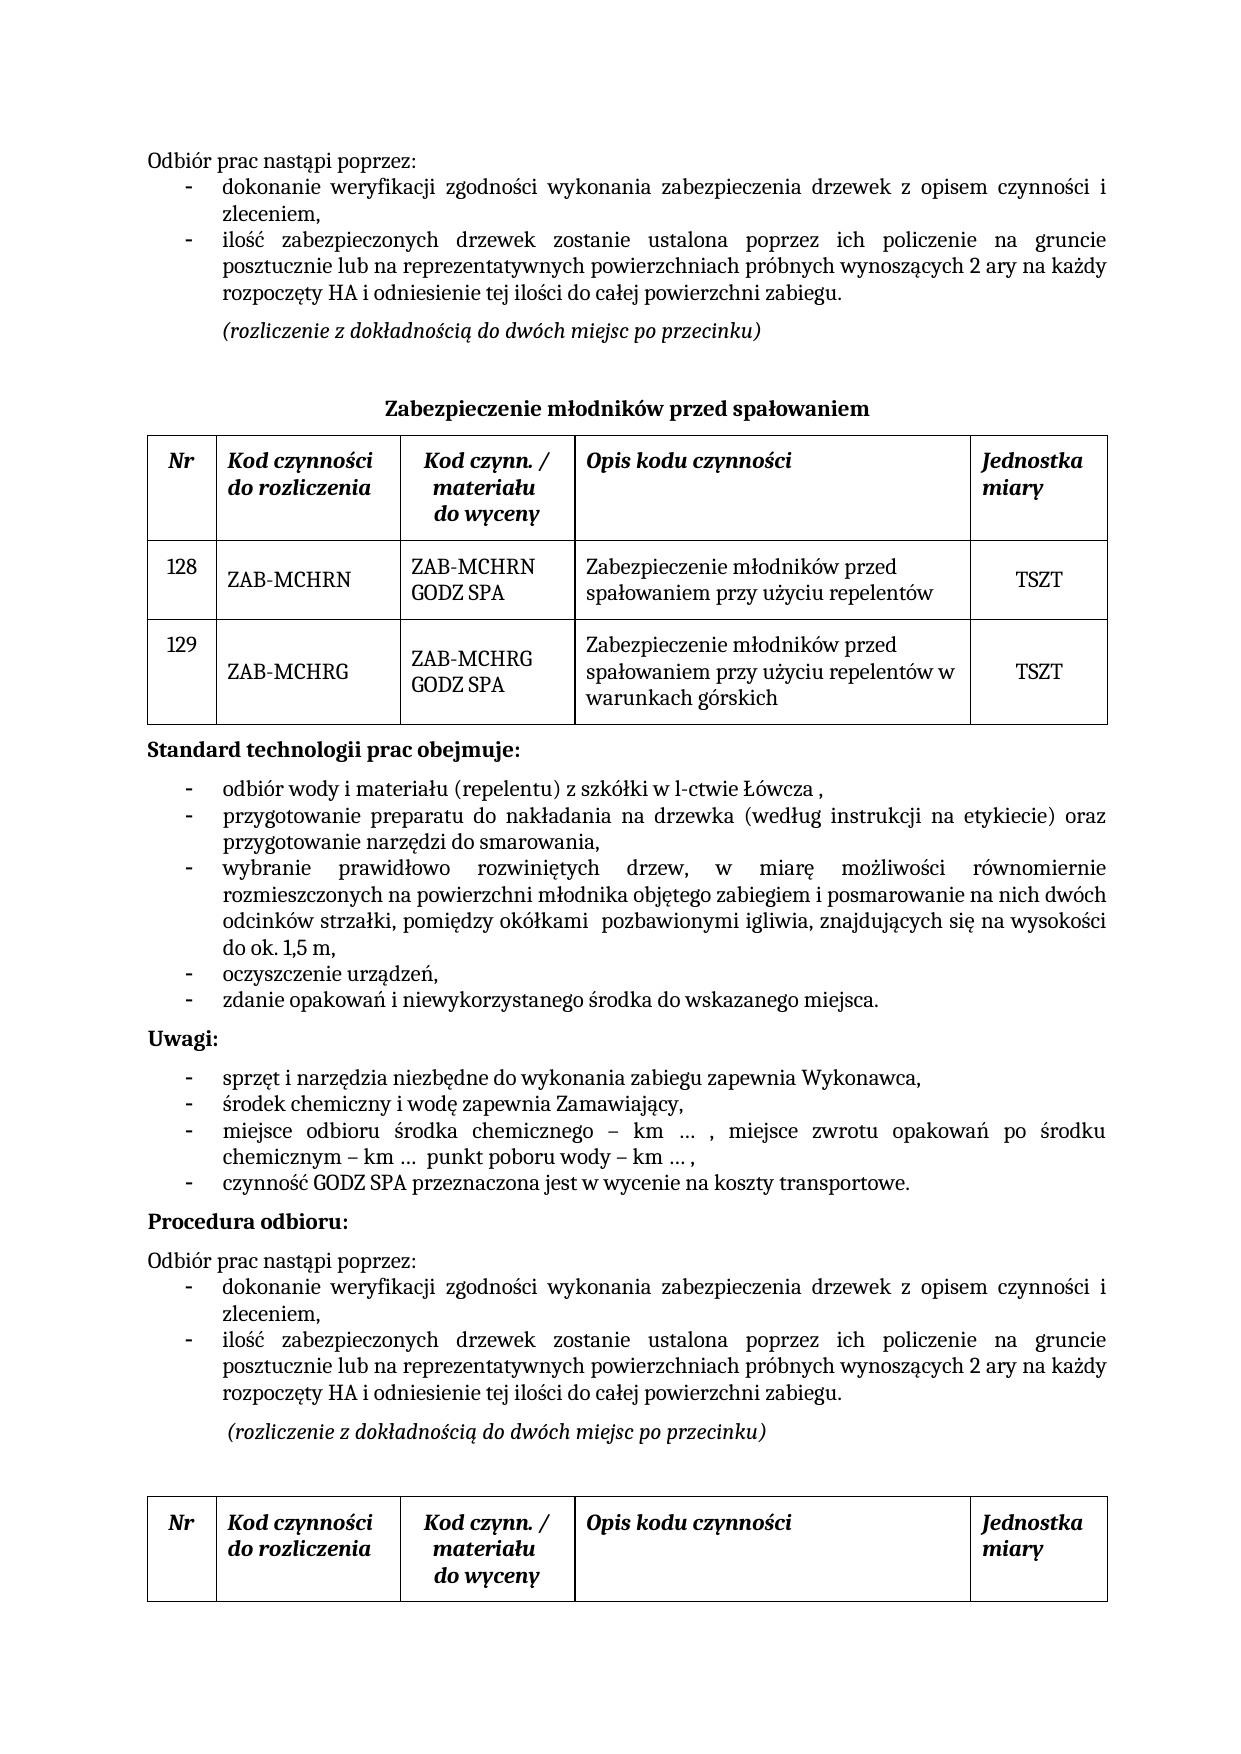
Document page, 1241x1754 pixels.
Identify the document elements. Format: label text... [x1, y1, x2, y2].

text Odbiór prac nastąpi poprzez: [148, 148, 1107, 174]
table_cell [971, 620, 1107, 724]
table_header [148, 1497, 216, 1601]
list odbiór wody i materiału (repelentu) z szkółki w l-ctwie Łówcza , [185, 776, 1107, 802]
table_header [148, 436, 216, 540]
list oczyszczenie urządzeń, [185, 961, 1107, 987]
text Uwagi: [148, 1026, 1107, 1052]
text Zabezpieczenie młodników przed spałowaniem [148, 396, 1107, 422]
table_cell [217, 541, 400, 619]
text (rozliczenie z dokładnością do dwóch miejsc po przecinku) [148, 1418, 1107, 1445]
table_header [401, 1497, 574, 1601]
text (rozliczenie z dokładnością do dwóch miejsc po przecinku) [148, 318, 1107, 344]
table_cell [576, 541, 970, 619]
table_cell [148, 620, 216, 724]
list czynność GODZ SPA przeznaczona jest w wycenie na koszty transportowe. [185, 1170, 1107, 1196]
list sprzęt i narzędzia niezbędne do wykonania zabiegu zapewnia Wykonawca, [185, 1065, 1107, 1091]
list miejsce odbioru środka chemicznego – km … , miejsce zwrotu opakowań po środku chemicznym – km … punkt poboru wody – km … , [185, 1117, 1107, 1170]
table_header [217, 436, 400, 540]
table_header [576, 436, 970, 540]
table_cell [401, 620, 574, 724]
text Standard technologii prac obejmuje: [148, 737, 1107, 764]
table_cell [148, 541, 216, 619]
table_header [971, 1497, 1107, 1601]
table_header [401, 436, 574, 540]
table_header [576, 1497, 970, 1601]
list ilość zabezpieczonych drzewek zostanie ustalona poprzez ich policzenie na gruncie posztucznie lub na reprezentatywnych powierzchniach próbnych wynoszących 2 ary na każdy rozpoczęty HA i odniesienie tej ilości do całej powierzchni zabiegu. [185, 1327, 1107, 1406]
list dokonanie weryfikacji zgodności wykonania zabezpieczenia drzewek z opisem czynności i zleceniem, [185, 174, 1107, 227]
list zdanie opakowań i niewykorzystanego środka do wskazanego miejsca. [185, 987, 1107, 1013]
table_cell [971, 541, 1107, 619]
list ilość zabezpieczonych drzewek zostanie ustalona poprzez ich policzenie na gruncie posztucznie lub na reprezentatywnych powierzchniach próbnych wynoszących 2 ary na każdy rozpoczęty HA i odniesienie tej ilości do całej powierzchni zabiegu. [185, 227, 1107, 306]
list wybranie prawidłowo rozwiniętych drzew, w miarę możliwości równomiernie rozmieszczonych na powierzchni młodnika objętego zabiegiem i posmarowanie na nich dwóch odcinków strzałki, pomiędzy okółkami pozbawionymi igliwia, znajdujących się na wysokości do ok. 1,5 m, [185, 855, 1107, 961]
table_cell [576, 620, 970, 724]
list przygotowanie preparatu do nakładania na drzewka (według instrukcji na etykiecie) oraz przygotowanie narzędzi do smarowania, [185, 802, 1107, 855]
list dokonanie weryfikacji zgodności wykonania zabezpieczenia drzewek z opisem czynności i zleceniem, [185, 1274, 1107, 1327]
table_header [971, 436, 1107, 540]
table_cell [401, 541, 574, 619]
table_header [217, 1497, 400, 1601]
list środek chemiczny i wodę zapewnia Zamawiający, [185, 1091, 1107, 1117]
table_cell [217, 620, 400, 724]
text Procedura odbioru: [148, 1209, 1107, 1235]
text Odbiór prac nastąpi poprzez: [148, 1248, 1107, 1274]
